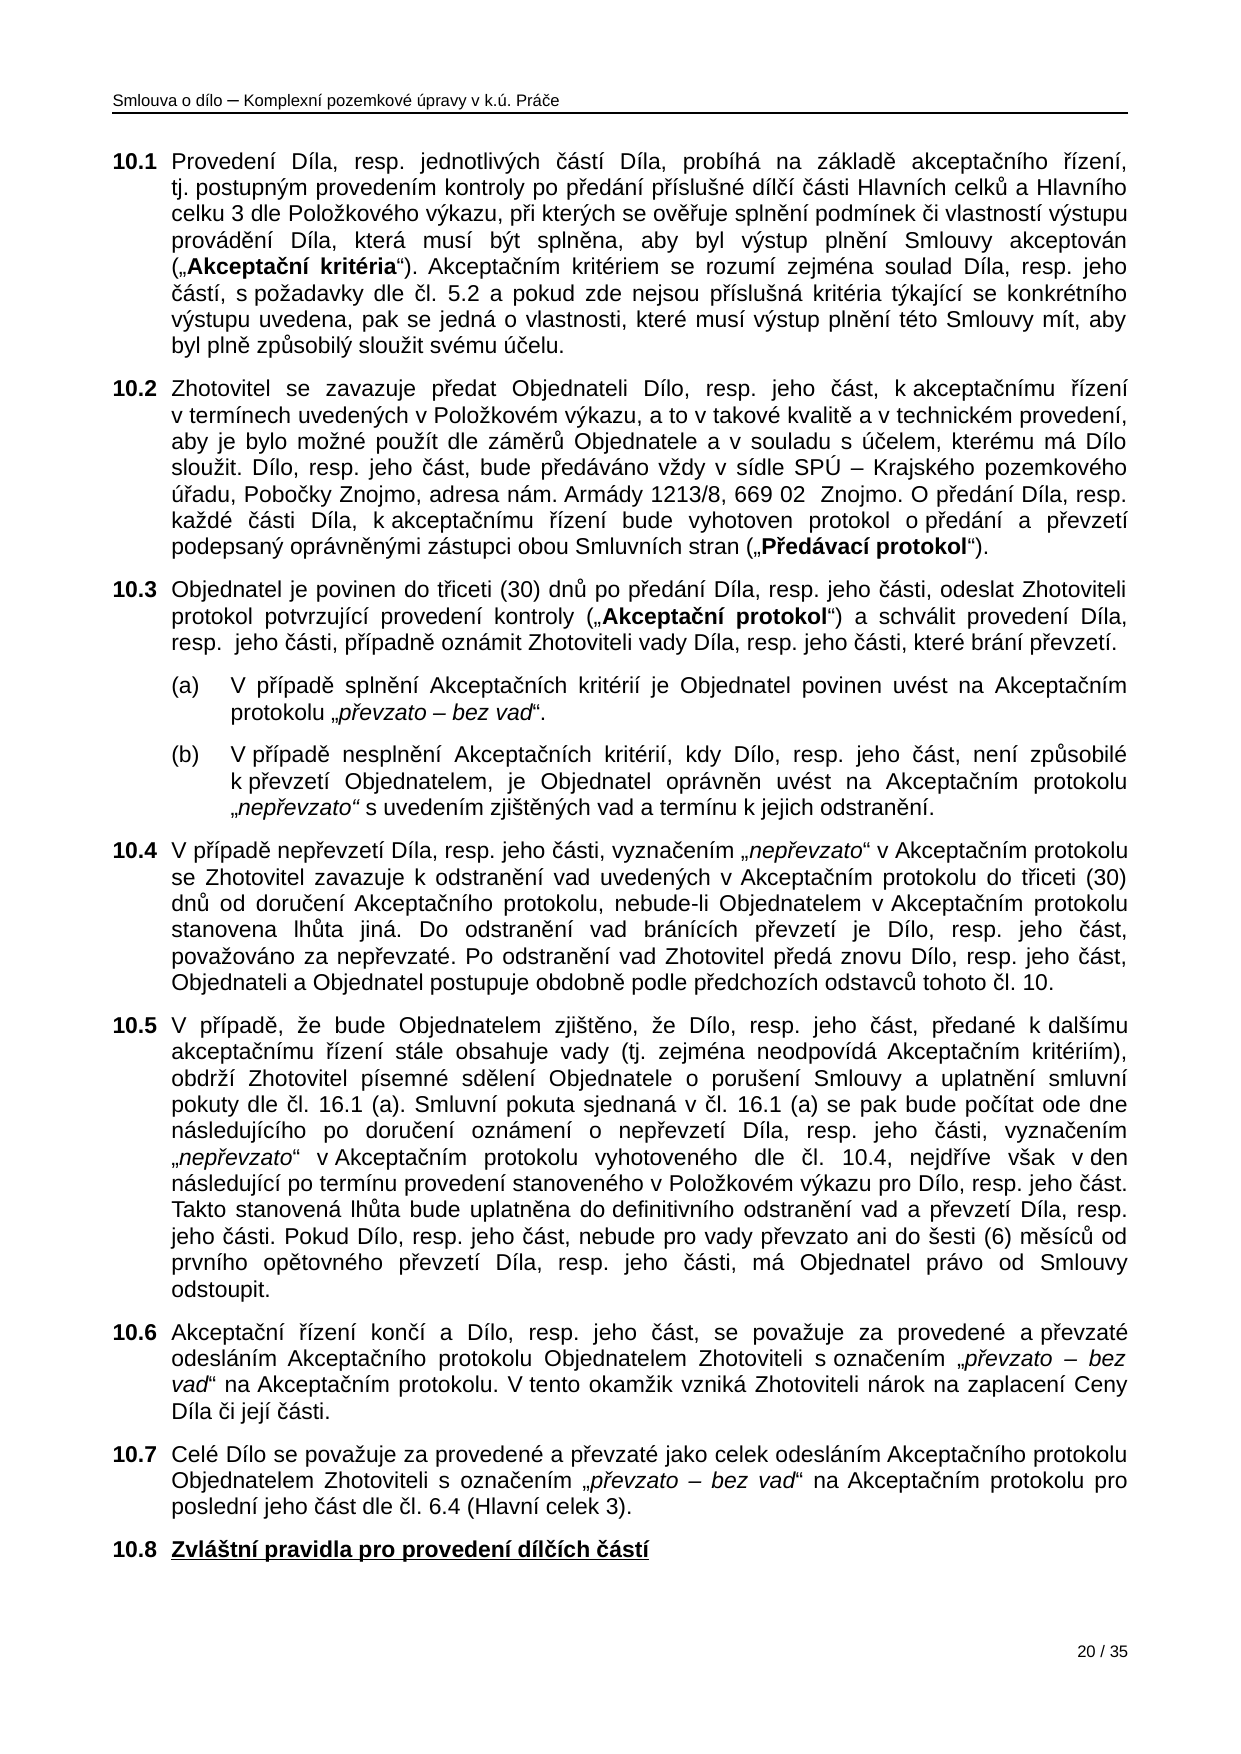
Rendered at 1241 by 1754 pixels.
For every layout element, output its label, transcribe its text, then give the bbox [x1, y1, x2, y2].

text V případě nepřevzetí Díla, resp. jeho části, vyznačením „nepřevzato“ v Akceptačním protokolu se Zhotovitel zavazuje k odstranění vad uvedených v Akceptačním protokolu do třiceti (30) dnů od doručení Akceptačního protokolu, nebude-li Objednatelem v Akceptačním protokolu stanovena lhůta jiná. Do odstranění vad bránících převzetí je Dílo, resp. jeho část, považováno za nepřevzaté. Po odstranění vad Zhotovitel předá znovu Dílo, resp. jeho část, Objednateli a Objednatel postupuje obdobně podle předchozích odstavců tohoto čl. 10. [112, 837, 1128, 995]
text Zvláštní pravidla pro provedení dílčích částí [112, 1536, 1128, 1563]
text Zhotovitel se zavazuje předat Objednateli Dílo, resp. jeho část, k akceptačnímu řízení v termínech uvedených v Položkovém výkazu, a to v takové kvalitě a v technickém provedení, aby je bylo možné použít dle záměrů Objednatele a v souladu s účelem, kterému má Dílo sloužit. Dílo, resp. jeho část, bude předáváno vždy v sídle SPÚ – Krajského pozemkového úřadu, Pobočky Znojmo, adresa nám. Armády 1213/8, 669 02 Znojmo. O předání Díla, resp. každé části Díla, k akceptačnímu řízení bude vyhotoven protokol o předání a převzetí podepsaný oprávněnými zástupci obou Smluvních stran („Předávací protokol“). [112, 375, 1128, 560]
text Celé Dílo se považuje za provedené a převzaté jako celek odesláním Akceptačního protokolu Objednatelem Zhotoviteli s označením „převzato – bez vad“ na Akceptačním protokolu pro poslední jeho část dle čl. 6.4 (Hlavní celek 3). [112, 1441, 1128, 1520]
text Akceptační řízení končí a Dílo, resp. jeho část, se považuje za provedené a převzaté odesláním Akceptačního protokolu Objednatelem Zhotoviteli s označením „převzato – bez vad“ na Akceptačním protokolu. V tento okamžik vzniká Zhotoviteli nárok na zaplacení Ceny Díla či její části. [112, 1318, 1128, 1424]
text Provedení Díla, resp. jednotlivých částí Díla, probíhá na základě akceptačního řízení, tj. postupným provedením kontroly po předání příslušné dílčí části Hlavních celků a Hlavního celku 3 dle Položkového výkazu, při kterých se ověřuje splnění podmínek či vlastností výstupu provádění Díla, která musí být splněna, aby byl výstup plnění Smlouvy akceptován („Akceptační kritéria“). Akceptačním kritériem se rozumí zejména soulad Díla, resp. jeho částí, s požadavky dle čl. 5.2 a pokud zde nejsou příslušná kritéria týkající se konkrétního výstupu uvedena, pak se jedná o vlastnosti, které musí výstup plnění této Smlouvy mít, aby byl plně způsobilý sloužit svému účelu. [112, 148, 1128, 358]
text Objednatel je povinen do třiceti (30) dnů po předání Díla, resp. jeho části, odeslat Zhotoviteli protokol potvrzující provedení kontroly („Akceptační protokol“) a schválit provedení Díla, resp. jeho části, případně oznámit Zhotoviteli vady Díla, resp. jeho části, které brání převzetí. [112, 576, 1128, 655]
list V případě nesplnění Akceptačních kritérií, kdy Dílo, resp. jeho část, není způsobilé k převzetí Objednatelem, je Objednatel oprávněn uvést na Akceptačním protokolu „nepřevzato“ s uvedením zjištěných vad a termínu k jejich odstranění. [171, 741, 1128, 821]
text V případě, že bude Objednatelem zjištěno, že Dílo, resp. jeho část, předané k dalšímu akceptačnímu řízení stále obsahuje vady (tj. zejména neodpovídá Akceptačním kritériím), obdrží Zhotovitel písemné sdělení Objednatele o porušení Smlouvy a uplatnění smluvní pokuty dle čl. 16.1 (a). Smluvní pokuta sjednaná v čl. 16.1 (a) se pak bude počítat ode dne následujícího po doručení oznámení o nepřevzetí Díla, resp. jeho části, vyznačením „nepřevzato“ v Akceptačním protokolu vyhotoveného dle čl. 10.4, nejdříve však v den následující po termínu provedení stanoveného v Položkovém výkazu pro Dílo, resp. jeho část. Takto stanovená lhůta bude uplatněna do definitivního odstranění vad a převzetí Díla, resp. jeho části. Pokud Dílo, resp. jeho část, nebude pro vady převzato ani do šesti (6) měsíců od prvního opětovného převzetí Díla, resp. jeho části, má Objednatel právo od Smlouvy odstoupit. [112, 1012, 1128, 1302]
list V případě splnění Akceptačních kritérií je Objednatel povinen uvést na Akceptačním protokolu „převzato – bez vad“. [171, 672, 1128, 725]
